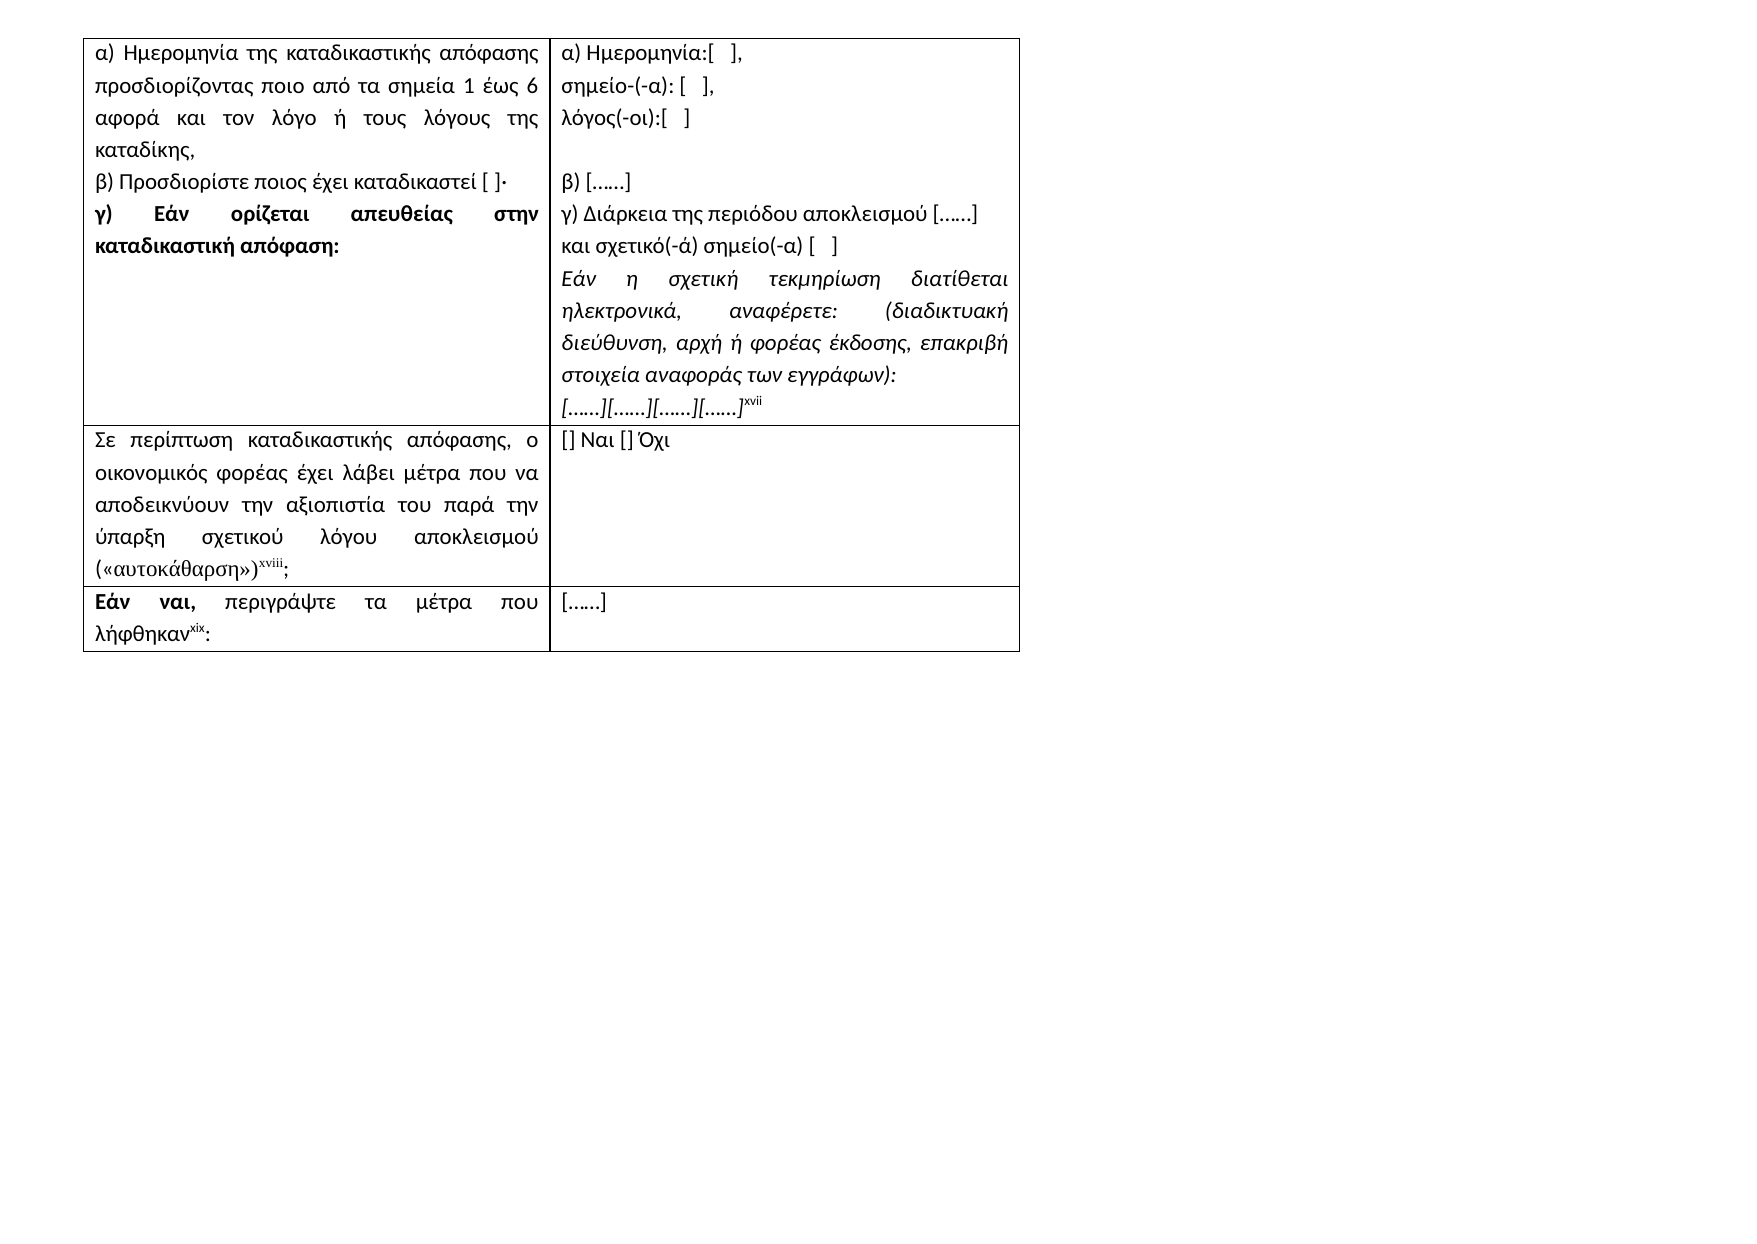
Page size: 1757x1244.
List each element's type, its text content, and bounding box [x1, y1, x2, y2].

table_cell [] Ναι [] Όχι [551, 426, 1019, 586]
table_cell Σε περίπτωση καταδικαστικής απόφασης, ο οικονομικός φορέας έχει λάβει μέτρα που να αποδεικνύουν την αξιοπιστία του παρά την ύπαρξη σχετικού λόγου αποκλεισμού («αυτοκάθαρση»); [84, 426, 549, 586]
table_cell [551, 39, 1019, 424]
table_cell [84, 39, 549, 424]
table_cell [……] [551, 587, 1019, 651]
table_cell Εάν ναι, περιγράψτε τα μέτρα που λήφθηκαν: [84, 587, 549, 651]
